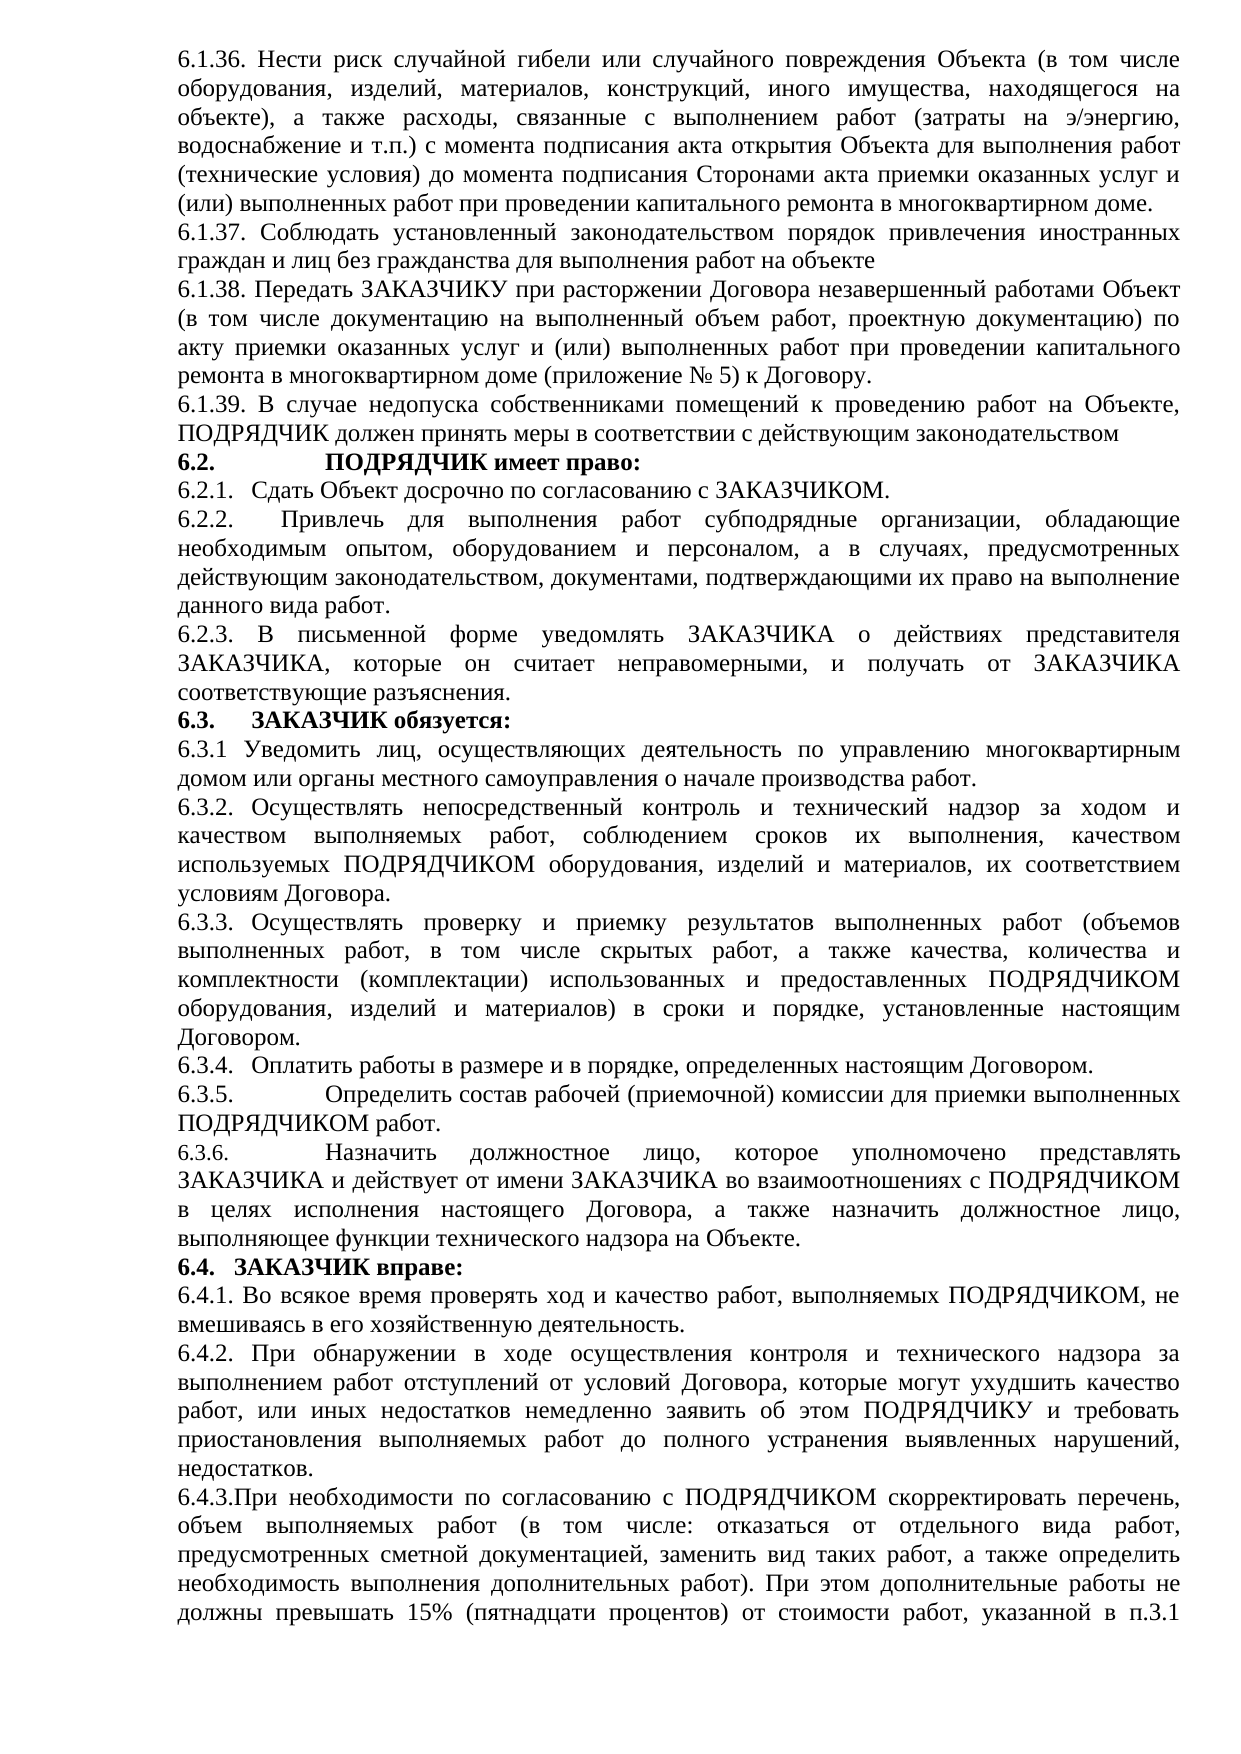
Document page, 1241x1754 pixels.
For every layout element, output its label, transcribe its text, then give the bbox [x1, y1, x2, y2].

text 6.1.36. Нести риск случайной гибели или случайного повреждения Объекта (в том числе оборудования, изделий, материалов, конструкций, иного имущества, находящегося на объекте), а также расходы, связанные с выполнением работ (затраты на э/энергию, водоснабжение и т.п.) с момента подписания акта открытия Объекта для выполнения работ (технические условия) до момента подписания Сторонами акта приемки оказанных услуг и (или) выполненных работ при проведении капитального ремонта в многоквартирном доме. [177, 44, 1181, 217]
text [177, 1482, 1181, 1626]
list Определить состав рабочей (приемочной) комиссии для приемки выполненных ПОДРЯДЧИКОМ работ. [177, 1079, 1181, 1137]
list Осуществлять проверку и приемку результатов выполненных работ (объемов выполненных работ, в том числе скрытых работ, а также качества, количества и комплектности (комплектации) использованных и предоставленных ПОДРЯДЧИКОМ оборудования, изделий и материалов) в сроки и порядке, установленные настоящим Договором. [177, 907, 1181, 1051]
text 6.2.2. Привлечь для выполнения работ субподрядные организации, обладающие необходимым опытом, оборудованием и персоналом, а в случаях, предусмотренных действующим законодательством, документами, подтверждающими их право на выполнение данного вида работ. [177, 504, 1181, 619]
list Назначить должностное лицо, которое уполномочено представлять ЗАКАЗЧИКА и действует от имени ЗАКАЗЧИКА во взаимоотношениях с ПОДРЯДЧИКОМ в целях исполнения настоящего Договора, а также назначить должностное лицо, выполняющее функции технического надзора на Объекте. [177, 1137, 1181, 1252]
text 6.3.1 Уведомить лиц, осуществляющих деятельность по управлению многоквартирным домом или органы местного самоуправления о начале производства работ. [177, 734, 1181, 792]
text 6.1.39. В случае недопуска собственниками помещений к проведению работ на Объекте, ПОДРЯДЧИК должен принять меры в соответствии с действующим законодательством [177, 389, 1181, 447]
text 6.4.2. При обнаружении в ходе осуществления контроля и технического надзора за выполнением работ отступлений от условий Договора, которые могут ухудшить качество работ, или иных недостатков немедленно заявить об этом ПОДРЯДЧИКУ и требовать приостановления выполняемых работ до полного устранения выявленных нарушений, недостатков. [177, 1338, 1181, 1482]
text 6.1.37. Соблюдать установленный законодательством порядок привлечения иностранных граждан и лиц без гражданства для выполнения работ на объекте [177, 217, 1181, 274]
list ЗАКАЗЧИК вправе: [177, 1252, 1181, 1281]
list ЗАКАЗЧИК обязуется: [177, 706, 1181, 734]
text 6.2.3. В письменной форме уведомлять ЗАКАЗЧИКА о действиях представителя ЗАКАЗЧИКА, которые он считает неправомерными, и получать от ЗАКАЗЧИКА соответствующие разъяснения. [177, 619, 1181, 706]
text 6.1.38. Передать ЗАКАЗЧИКУ при расторжении Договора незавершенный работами Объект (в том числе документацию на выполненный объем работ, проектную документацию) по акту приемки оказанных услуг и (или) выполненных работ при проведении капитального ремонта в многоквартирном доме (приложение № 5) к Договору. [177, 274, 1181, 389]
text 6.2. ПОДРЯДЧИК имеет право: [177, 447, 1181, 476]
list Осуществлять непосредственный контроль и технический надзор за ходом и качеством выполняемых работ, соблюдением сроков их выполнения, качеством используемых ПОДРЯДЧИКОМ оборудования, изделий и материалов, их соответствием условиям Договора. [177, 792, 1181, 907]
text 6.2.1. Сдать Объект досрочно по согласованию с ЗАКАЗЧИКОМ. [177, 476, 1181, 504]
text 6.4.1. Во всякое время проверять ход и качество работ, выполняемых ПОДРЯДЧИКОМ, не вмешиваясь в его хозяйственную деятельность. [177, 1281, 1181, 1338]
list Оплатить работы в размере и в порядке, определенных настоящим Договором. [177, 1051, 1181, 1079]
